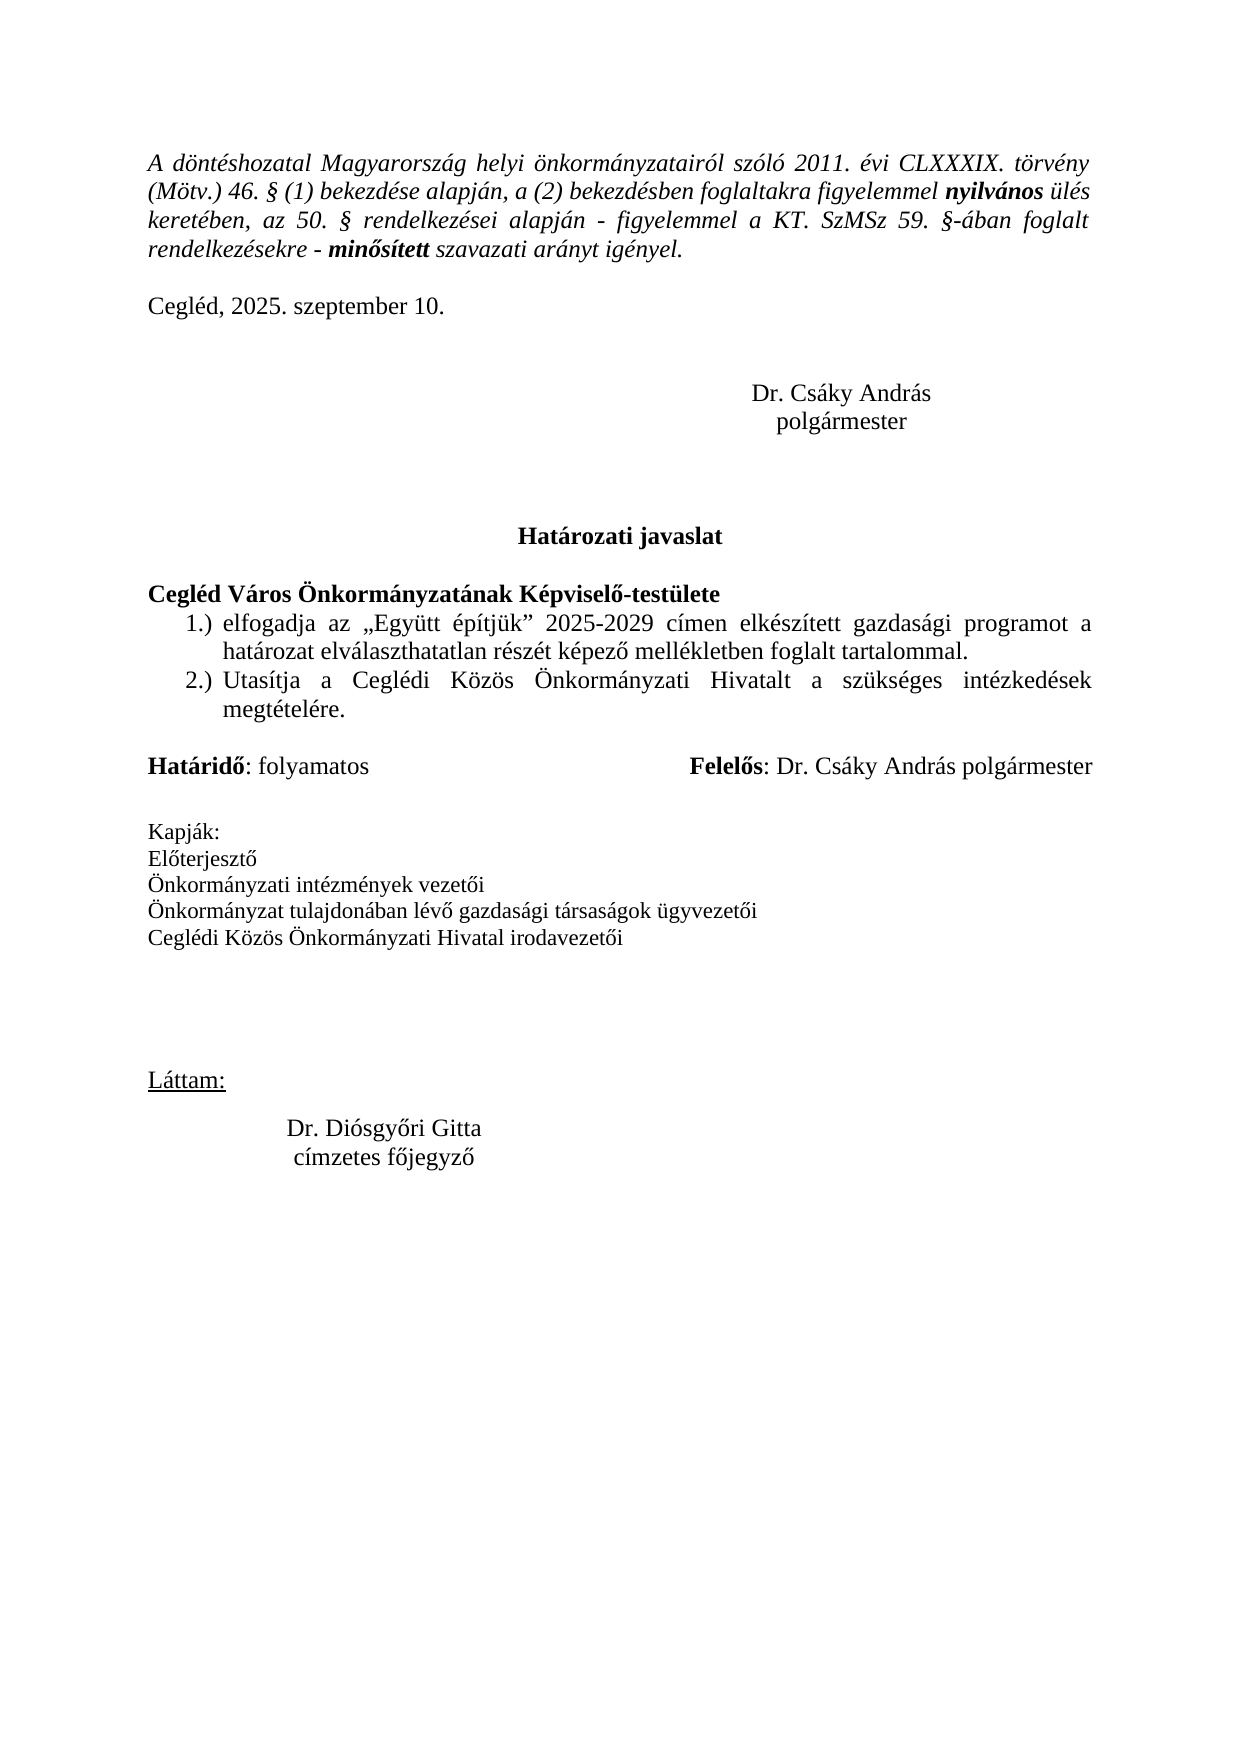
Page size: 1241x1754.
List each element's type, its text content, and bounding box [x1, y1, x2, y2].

text Dr. Csáky András [590, 378, 1093, 406]
list Utasítja a Ceglédi Közös Önkormányzati Hivatalt a szükséges intézkedések megtételére. [185, 665, 1093, 723]
text Határozati javaslat [148, 521, 1093, 550]
text Határidő: folyamatos Felelős: Dr. Csáky András polgármester [148, 751, 1093, 780]
text Önkormányzati intézmények vezetői [148, 871, 1093, 897]
text Előterjesztő [148, 845, 1093, 871]
text Cegléd, 2025. szeptember 10. [148, 291, 1093, 320]
text Ceglédi Közös Önkormányzati Hivatal irodavezetői [148, 924, 1093, 950]
text A döntéshozatal Magyarország helyi önkormányzatairól szóló 2011. évi CLXXXIX. törvény (Mötv.) 46. § (1) bekezdése alapján, a (2) bekezdésben foglaltakra figyelemmel nyilvános ülés keretében, az 50. § rendelkezései alapján - figyelemmel a KT. SzMSz 59. §-ában foglalt rendelkezésekre - minősített szavazati arányt igényel. [148, 148, 1093, 263]
text polgármester [590, 406, 1093, 435]
text címzetes főjegyző [148, 1142, 1093, 1171]
text Önkormányzat tulajdonában lévő gazdasági társaságok ügyvezetői [148, 897, 1093, 924]
text Láttam: [148, 1065, 1093, 1094]
text Cegléd Város Önkormányzatának Képviselő-testülete [148, 579, 1093, 608]
list elfogadja az „Együtt építjük” 2025-2029 címen elkészített gazdasági programot a határozat elválaszthatatlan részét képező mellékletben foglalt tartalommal. [185, 608, 1093, 665]
text Dr. Diósgyőri Gitta [148, 1113, 1093, 1142]
text Kapják: [148, 818, 1093, 845]
